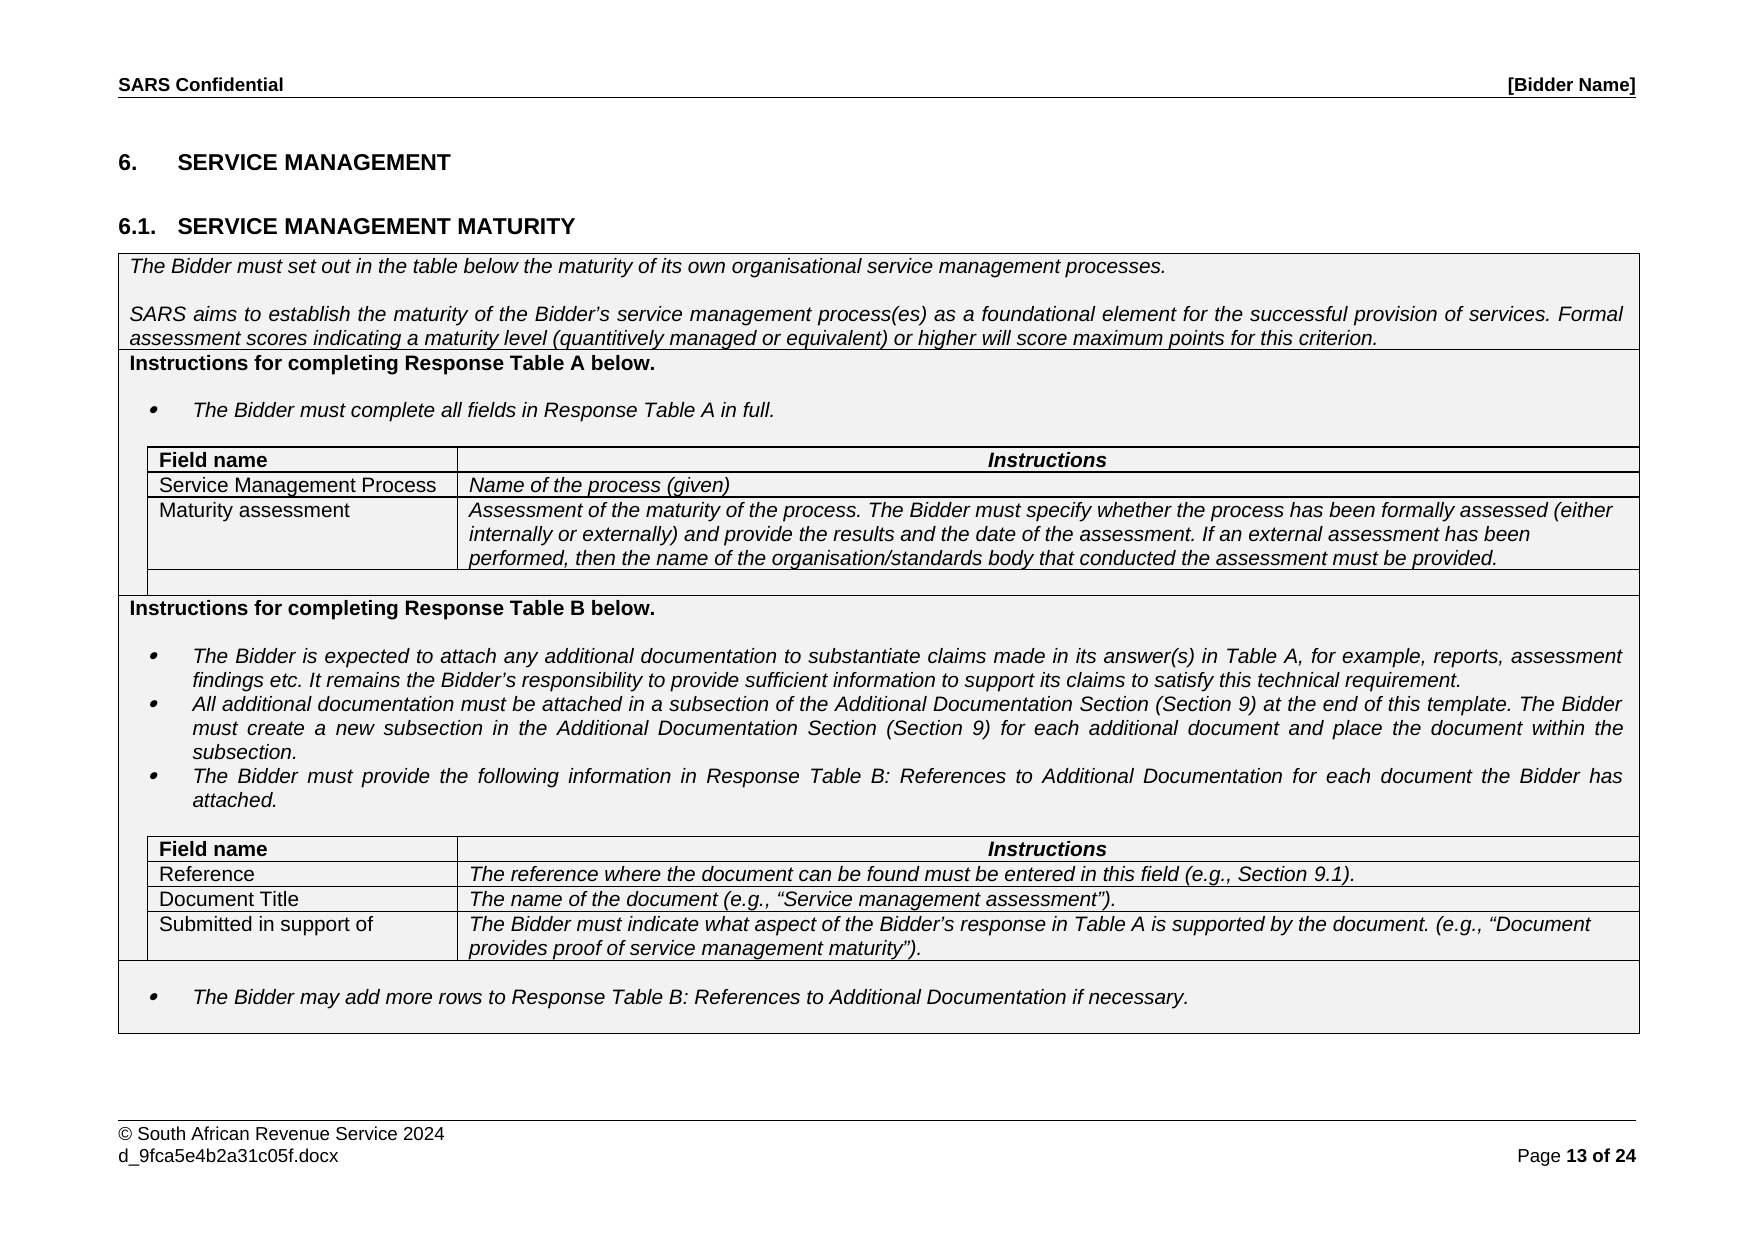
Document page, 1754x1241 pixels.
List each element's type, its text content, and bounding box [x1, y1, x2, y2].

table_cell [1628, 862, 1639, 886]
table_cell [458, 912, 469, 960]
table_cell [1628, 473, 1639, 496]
table_header The Bidder must set out in the table below the maturity of its own organisational service management processes. SARS aims to establish the maturity of the Bidder’s service management process(es) as a foundational element for the successful provision of services. Formal assessment scores indicating a maturity level (quantitively managed or equivalent) or higher will score maximum points for this criterion. [119, 254, 1639, 349]
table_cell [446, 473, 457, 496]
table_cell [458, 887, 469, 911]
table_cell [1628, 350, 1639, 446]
table_cell Submitted in support of [148, 912, 457, 960]
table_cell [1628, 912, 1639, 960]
table_cell Instructions for completing Response Table A below. The Bidder must complete all fields in Response Table A in full. [119, 350, 204, 446]
table_cell [148, 570, 1639, 595]
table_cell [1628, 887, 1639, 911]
list Service Management [118, 148, 1636, 175]
table_cell Maturity assessment [148, 498, 457, 569]
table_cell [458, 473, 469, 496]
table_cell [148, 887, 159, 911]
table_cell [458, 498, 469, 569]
list SERVICE MANAGEMENT MATURITY [118, 213, 1636, 239]
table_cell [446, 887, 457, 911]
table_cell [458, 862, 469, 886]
table_cell [119, 836, 147, 960]
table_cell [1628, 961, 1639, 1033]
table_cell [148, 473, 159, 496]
table_cell The Bidder may add more rows to Response Table B: References to Additional Documentation if necessary. [119, 961, 204, 1033]
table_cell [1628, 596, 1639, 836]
table_cell [119, 446, 147, 595]
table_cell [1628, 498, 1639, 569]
